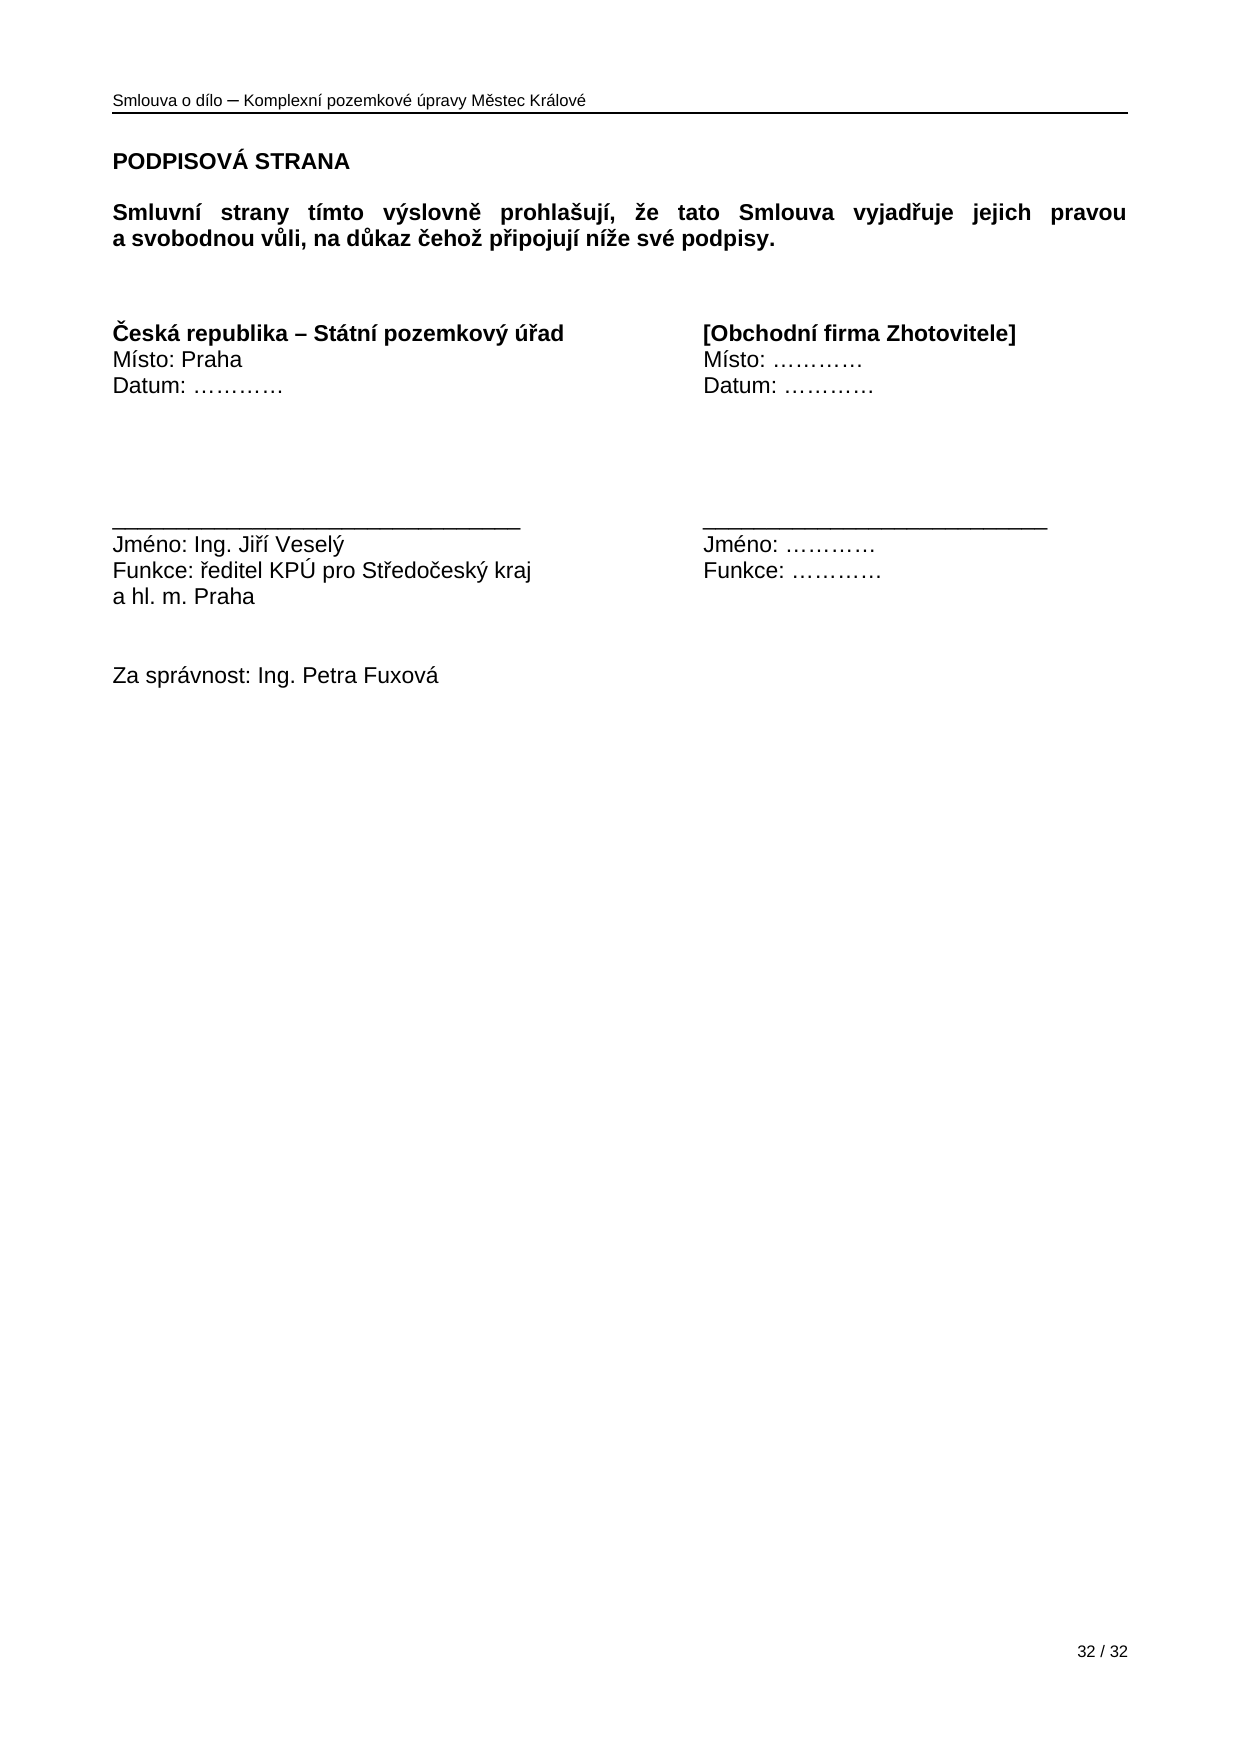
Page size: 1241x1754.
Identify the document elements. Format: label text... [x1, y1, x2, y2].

text Datum: ………… Datum: ………… [112, 372, 1128, 399]
text ________________________________ ___________________________ [112, 504, 1128, 531]
text Funkce: ředitel KPÚ pro Středočeský kraj Funkce: ………… [112, 557, 1128, 583]
text Smluvní strany tímto výslovně prohlašují, že tato Smlouva vyjadřuje jejich pravou a svobodnou vůli, na důkaz čehož připojují níže své podpisy. [112, 199, 1128, 252]
text Místo: Praha Místo: ………… [112, 346, 1128, 372]
text a hl. m. Praha [112, 583, 1128, 610]
text Jméno: Ing. Jiří Veselý Jméno: ………… [112, 531, 1128, 557]
text Česká republika – Státní pozemkový úřad [Obchodní firma Zhotovitele] [112, 320, 1128, 346]
text PODPISOVÁ STRANA [112, 148, 1128, 174]
text Za správnost: Ing. Petra Fuxová [112, 662, 1128, 689]
